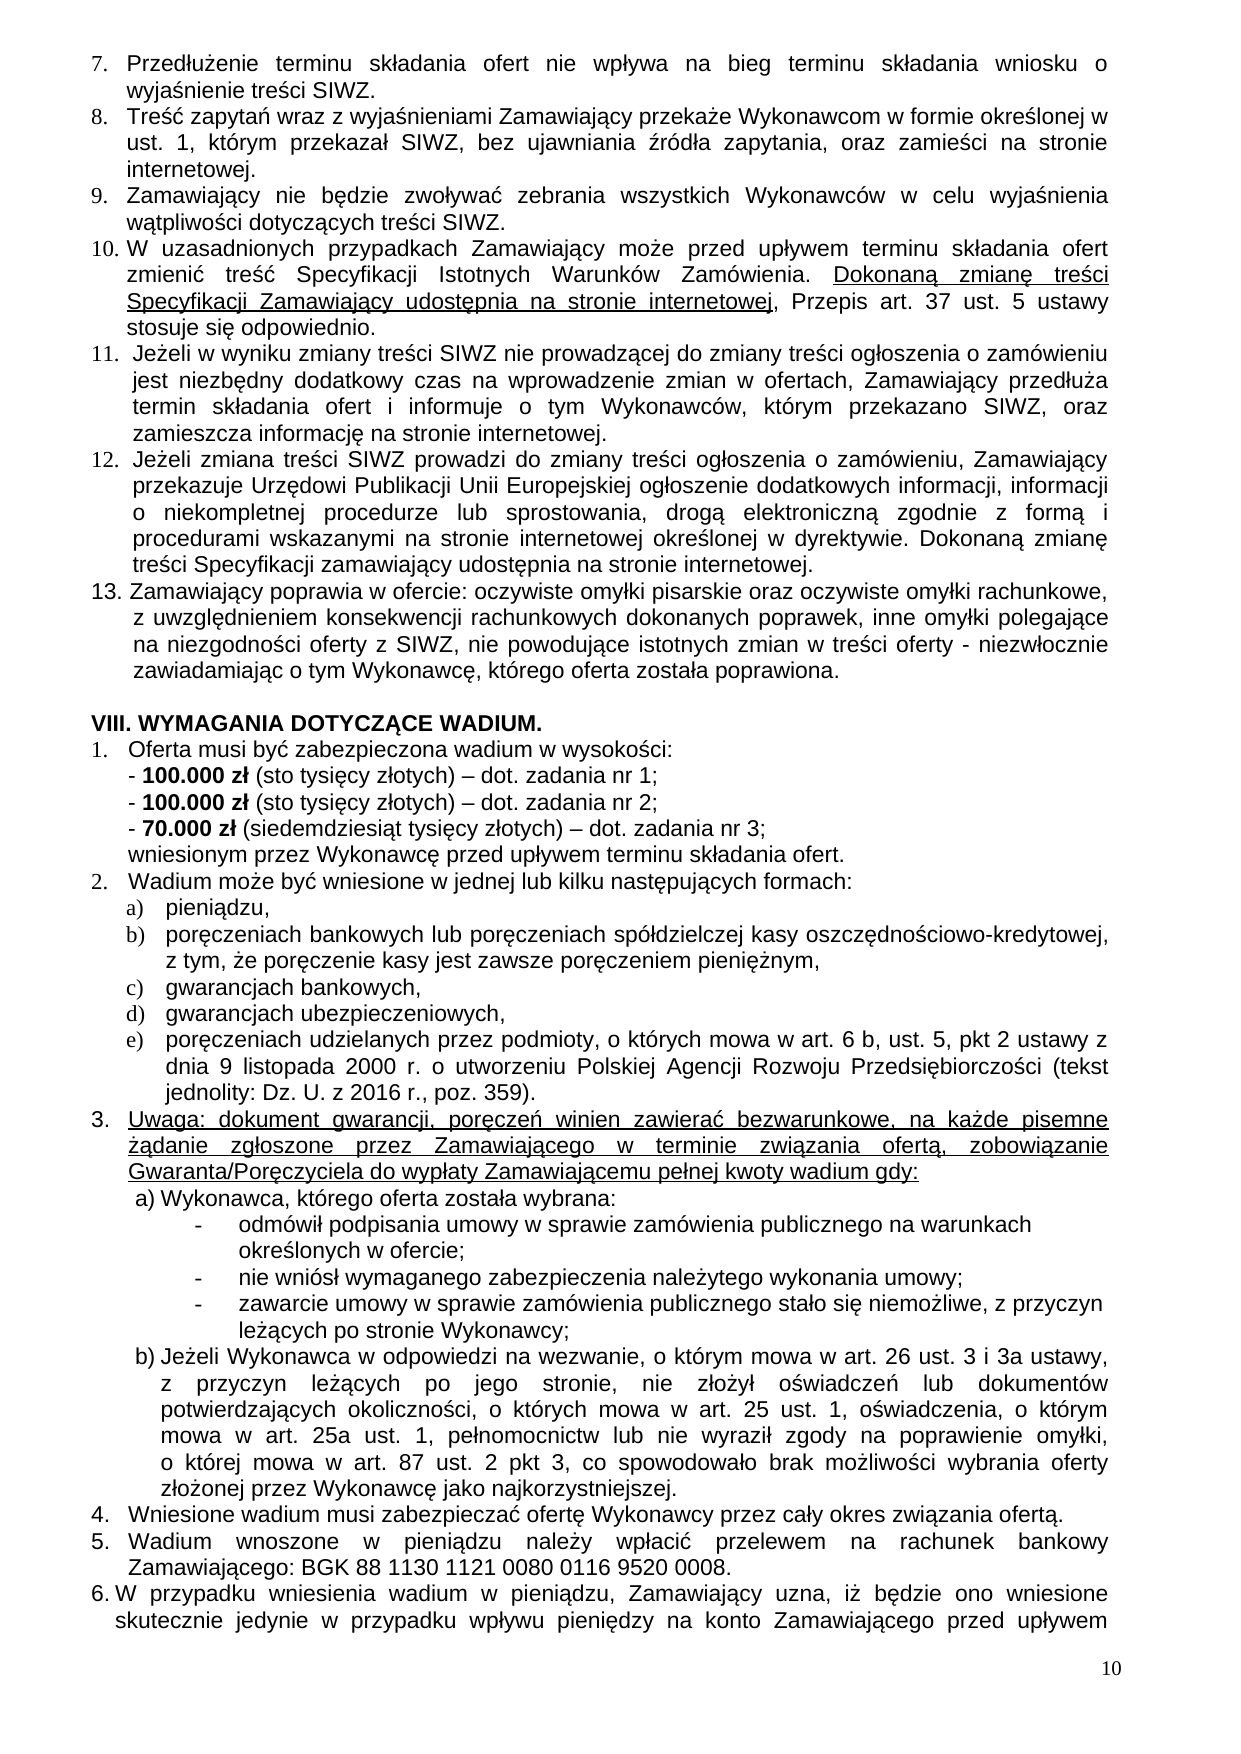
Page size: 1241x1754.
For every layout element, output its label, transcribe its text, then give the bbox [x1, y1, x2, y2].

text - 100.000 zł (sto tysięcy złotych) – dot. zadania nr 2; [128, 789, 1109, 815]
text wniesionym przez Wykonawcę przed upływem terminu składania ofert. [128, 841, 1109, 868]
list zawarcie umowy w sprawie zamówienia publicznego stało się niemożliwe, z przyczyn leżących po stronie Wykonawcy; [194, 1290, 1109, 1343]
text 13. Zamawiający poprawia w ofercie: oczywiste omyłki pisarskie oraz oczywiste omyłki rachunkowe, z uwzględnieniem konsekwencji rachunkowych dokonanych poprawek, inne omyłki polegające na niezgodności oferty z SIWZ, nie powodujące istotnych zmian w treści oferty - niezwłocznie zawiadamiając o tym Wykonawcę, którego oferta została poprawiona. [91, 578, 1109, 683]
text - 100.000 zł (sto tysięcy złotych) – dot. zadania nr 1; [128, 762, 1109, 789]
list Jeżeli w wyniku zmiany treści SIWZ nie prowadzącej do zmiany treści ogłoszenia o zamówieniu jest niezbędny dodatkowy czas na wprowadzenie zmian w ofertach, Zamawiający przedłuża termin składania ofert i informuje o tym Wykonawców, którym przekazano SIWZ, oraz zamieszcza informację na stronie internetowej. [91, 340, 1109, 446]
list nie wniósł wymaganego zabezpieczenia należytego wykonania umowy; [194, 1264, 1109, 1290]
text b) Jeżeli Wykonawca w odpowiedzi na wezwanie, o którym mowa w art. 26 ust. 3 i 3a ustawy, z przyczyn leżących po jego stronie, nie złożył oświadczeń lub dokumentów potwierdzających okoliczności, o których mowa w art. 25 ust. 1, oświadczenia, o którym mowa w art. 25a ust. 1, pełnomocnictw lub nie wyraził zgody na poprawienie omyłki, o której mowa w art. 87 ust. 2 pkt 3, co spowodowało brak możliwości wybrania oferty złożonej przez Wykonawcę jako najkorzystniejszej. [135, 1343, 1109, 1501]
list Treść zapytań wraz z wyjaśnieniami Zamawiający przekaże Wykonawcom w formie określonej w ust. 1, którym przekazał SIWZ, bez ujawniania źródła zapytania, oraz zamieści na stronie internetowej. [91, 103, 1109, 182]
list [91, 1580, 1109, 1633]
list gwarancjach ubezpieczeniowych, [126, 1000, 1109, 1026]
list poręczeniach udzielanych przez podmioty, o których mowa w art. 6 b, ust. 5, pkt 2 ustawy z dnia 9 listopada 2000 r. o utworzeniu Polskiej Agencji Rozwoju Przedsiębiorczości (tekst jednolity: Dz. U. z 2016 r., poz. 359). [126, 1026, 1109, 1106]
list Wadium wnoszone w pieniądzu należy wpłacić przelewem na rachunek bankowy Zamawiającego: BGK 88 1130 1121 0080 0116 9520 0008. [91, 1528, 1109, 1580]
text 3. Uwaga: dokument gwarancji, poręczeń winien zawierać bezwarunkowe, na każde pisemne żądanie zgłoszone przez Zamawiającego w terminie związania ofertą, zobowiązanie Gwaranta/Poręczyciela do wypłaty Zamawiającemu pełnej kwoty wadium gdy: [91, 1106, 1109, 1185]
list Oferta musi być zabezpieczona wadium w wysokości: [91, 736, 1109, 762]
text - 70.000 zł (siedemdziesiąt tysięcy złotych) – dot. zadania nr 3; [128, 815, 1109, 841]
list odmówił podpisania umowy w sprawie zamówienia publicznego na warunkach określonych w ofercie; [194, 1211, 1109, 1264]
list W uzasadnionych przypadkach Zamawiający może przed upływem terminu składania ofert zmienić treść Specyfikacji Istotnych Warunków Zamówienia. Dokonaną zmianę treści Specyfikacji Zamawiający udostępnia na stronie internetowej, Przepis art. 37 ust. 5 ustawy stosuje się odpowiednio. [91, 235, 1109, 340]
list Wniesione wadium musi zabezpieczać ofertę Wykonawcy przez cały okres związania ofertą. [91, 1501, 1109, 1528]
list pieniądzu, [126, 894, 1109, 921]
list Jeżeli zmiana treści SIWZ prowadzi do zmiany treści ogłoszenia o zamówieniu, Zamawiający przekazuje Urzędowi Publikacji Unii Europejskiej ogłoszenie dodatkowych informacji, informacji o niekompletnej procedurze lub sprostowania, drogą elektroniczną zgodnie z formą i procedurami wskazanymi na stronie internetowej określonej w dyrektywie. Dokonaną zmianę treści Specyfikacji zamawiający udostępnia na stronie internetowej. [91, 446, 1109, 578]
list poręczeniach bankowych lub poręczeniach spółdzielczej kasy oszczędnościowo-kredytowej, z tym, że poręczenie kasy jest zawsze poręczeniem pieniężnym, [126, 921, 1109, 973]
list Wadium może być wniesione w jednej lub kilku następujących formach: [91, 868, 1109, 894]
list Przedłużenie terminu składania ofert nie wpływa na bieg terminu składania wniosku o wyjaśnienie treści SIWZ. [91, 50, 1109, 103]
text VIII. WYMAGANIA DOTYCZĄCE WADIUM. [91, 709, 1109, 736]
list gwarancjach bankowych, [126, 973, 1109, 1000]
text a) Wykonawca, którego oferta została wybrana: [135, 1185, 1109, 1211]
list Zamawiający nie będzie zwoływać zebrania wszystkich Wykonawców w celu wyjaśnienia wątpliwości dotyczących treści SIWZ. [91, 182, 1109, 235]
